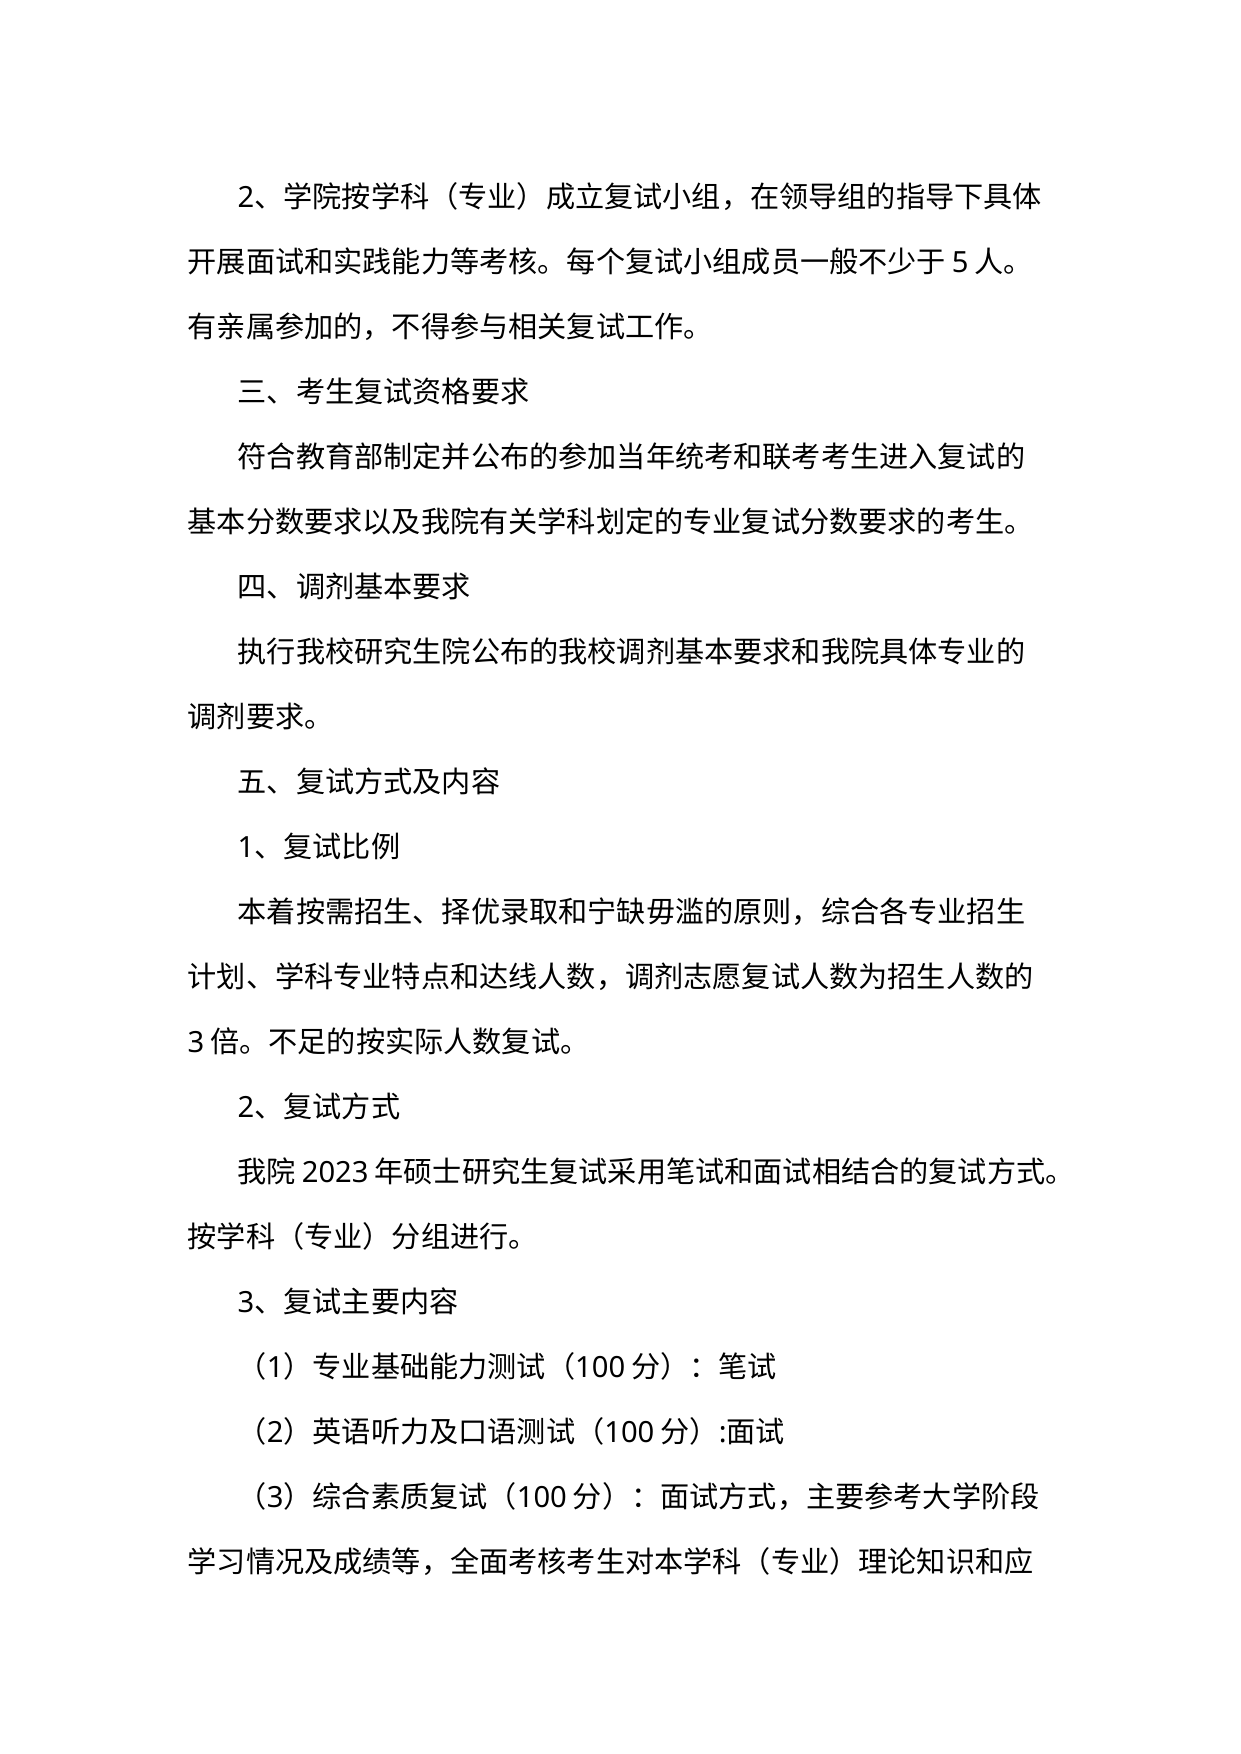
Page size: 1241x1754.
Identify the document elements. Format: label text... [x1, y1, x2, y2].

text （1）专业基础能力测试（100分）：笔试 [187, 1332, 1053, 1397]
text 3、复试主要内容 [187, 1267, 1053, 1332]
text 2、复试方式 [187, 1072, 1053, 1137]
text （2）英语听力及口语测试（100分）:面试 [187, 1397, 1053, 1462]
text 符合教育部制定并公布的参加当年统考和联考考生进入复试的基本分数要求以及我院有关学科划定的专业复试分数要求的考生。 [187, 422, 1053, 552]
text 我院2023年硕士研究生复试采用笔试和面试相结合的复试方式。按学科（专业）分组进行。 [187, 1137, 1053, 1267]
text 2、学院按学科（专业）成立复试小组，在领导组的指导下具体开展面试和实践能力等考核。每个复试小组成员一般不少于5人。有亲属参加的，不得参与相关复试工作。 [187, 162, 1053, 357]
text 1、复试比例 [187, 812, 1053, 877]
text 三、考生复试资格要求 [187, 357, 1053, 422]
text 执行我校研究生院公布的我校调剂基本要求和我院具体专业的调剂要求。 [187, 617, 1053, 747]
text 四、调剂基本要求 [187, 552, 1053, 617]
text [187, 1462, 1053, 1592]
text 五、复试方式及内容 [187, 747, 1053, 812]
text 本着按需招生、择优录取和宁缺毋滥的原则，综合各专业招生计划、学科专业特点和达线人数，调剂志愿复试人数为招生人数的3倍。不足的按实际人数复试。 [187, 877, 1053, 1072]
